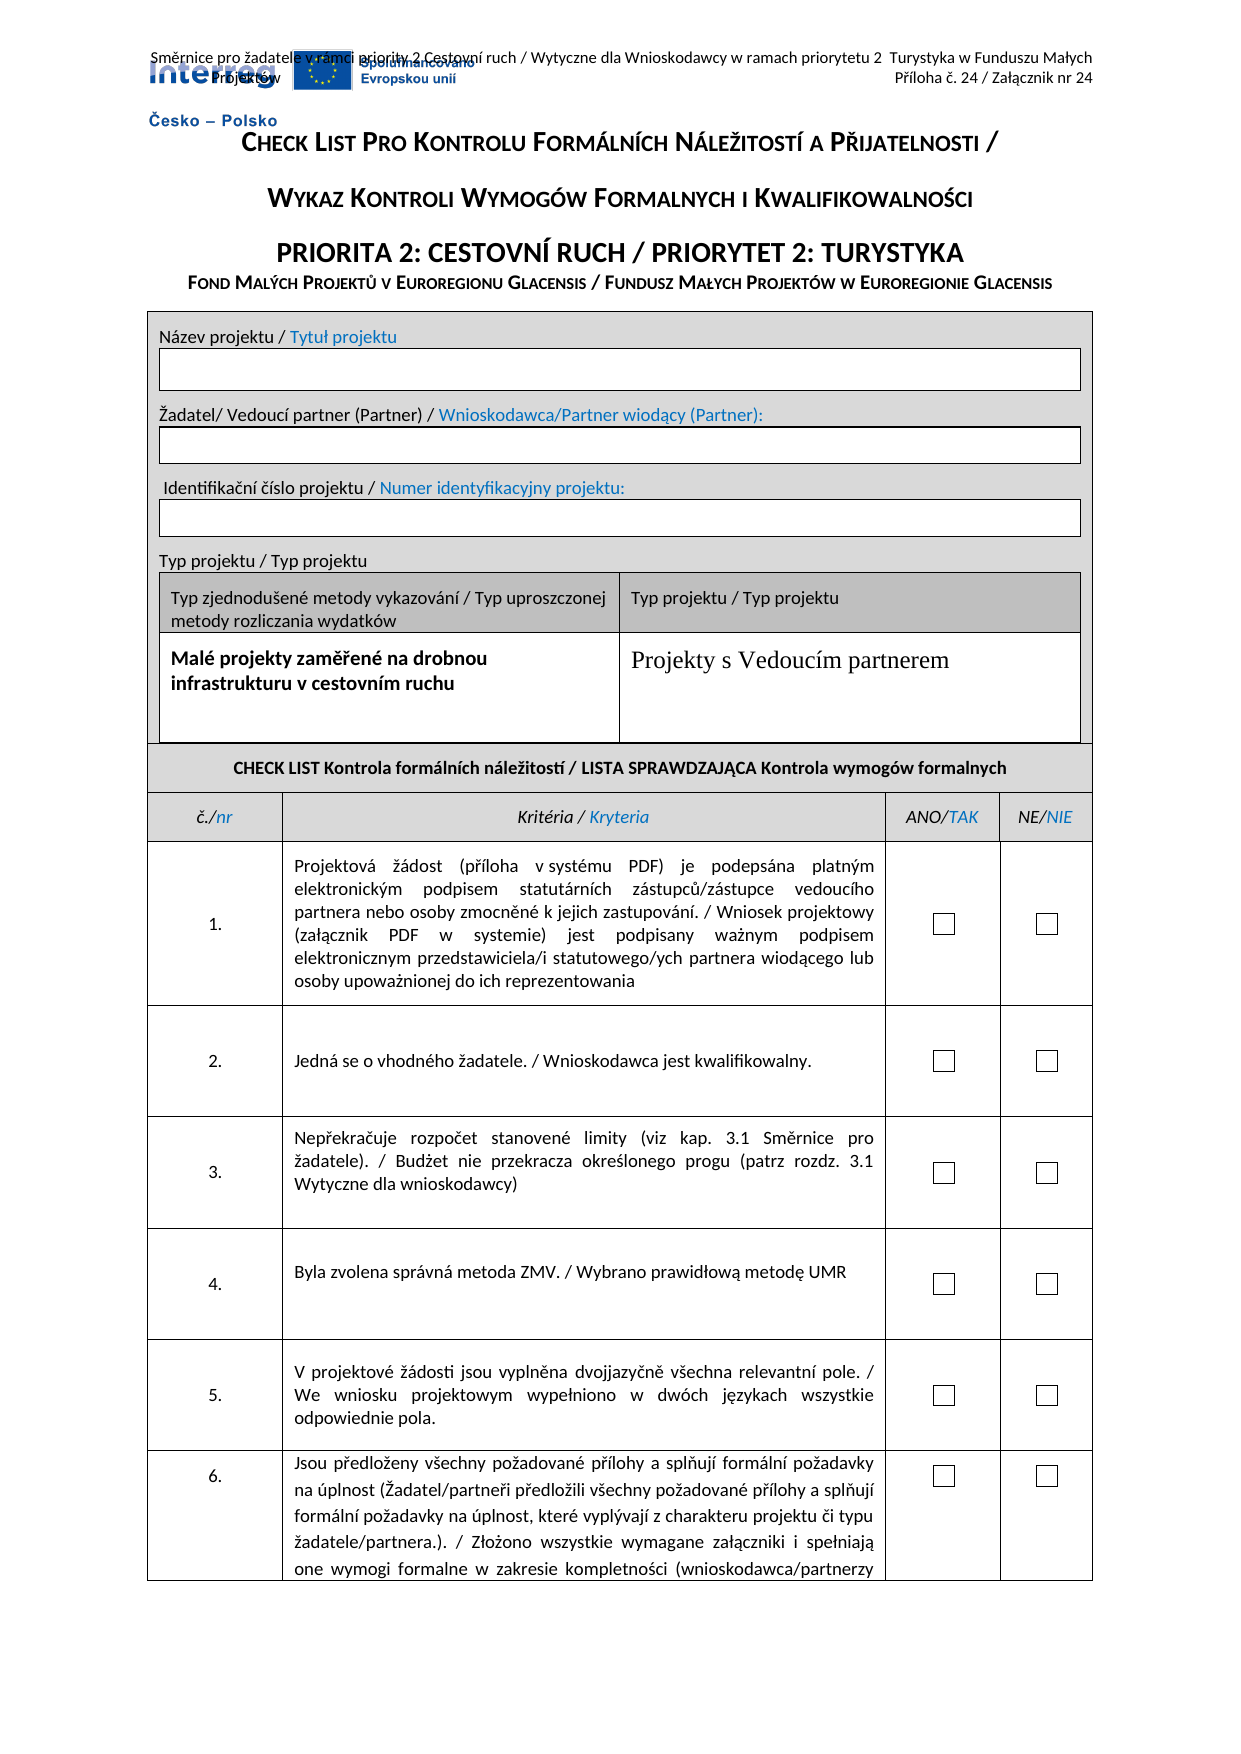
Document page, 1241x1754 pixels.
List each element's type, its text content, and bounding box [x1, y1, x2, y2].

table_cell 3. [148, 1117, 282, 1227]
table_cell Kritéria / Kryteria [283, 793, 885, 841]
table_cell NE/NIE [1000, 793, 1092, 841]
table_cell ANO/TAK [886, 793, 999, 841]
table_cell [283, 1451, 885, 1580]
table_cell Byla zvolena správná metoda ZMV. / Wybrano prawidłową metodę UMR [283, 1229, 885, 1339]
table_cell [886, 1451, 1000, 1580]
table_cell [886, 1340, 1000, 1450]
table_cell [1001, 1117, 1092, 1227]
picture [147, 47, 476, 130]
table_cell Projektová žádost (příloha v systému PDF) je podepsána platným elektronickým podpisem statutárních zástupců/zástupce vedoucího partnera nebo osoby zmocněné k jejich zastupování. / Wniosek projektowy (załącznik PDF w systemie) jest podpisany ważnym podpisem elektronicznym przedstawiciela/i statutowego/ych partnera wiodącego lub osoby upoważnionej do ich reprezentowania [283, 842, 885, 1004]
table_cell CHECK LIST Kontrola formálních náležitostí / Lista sprawdzająca Kontrola wymogów formalnych [148, 744, 1092, 792]
table_cell [886, 1117, 1000, 1227]
table_cell 6. [148, 1451, 282, 1580]
table_cell Nepřekračuje rozpočet stanovené limity (viz kap. 3.1 Směrnice pro žadatele). / Budżet nie przekracza określonego progu (patrz rozdz. 3.1 Wytyczne dla wnioskodawcy) [283, 1117, 885, 1227]
table_cell 1. [148, 842, 282, 1004]
table_cell [886, 842, 1000, 1004]
table_cell [1001, 1451, 1092, 1580]
table_cell 5. [148, 1340, 282, 1450]
table_cell [1001, 1006, 1092, 1116]
table_cell [886, 1229, 1000, 1339]
table_cell [886, 1006, 1000, 1116]
table_cell Jedná se o vhodného žadatele. / Wnioskodawca jest kwalifikowalny. [283, 1006, 885, 1116]
table_cell 2. [148, 1006, 282, 1116]
table_cell 4. [148, 1229, 282, 1339]
table_cell V projektové žádosti jsou vyplněna dvojjazyčně všechna relevantní pole. / We wniosku projektowym wypełniono w dwóch językach wszystkie odpowiednie pola. [283, 1340, 885, 1450]
table_cell [1001, 1340, 1092, 1450]
table_header Název projektu / Tytuł projektu Žadatel/ Vedoucí partner (Partner) / Wnioskodawca/Partner wiodący (Partner): Identifikační číslo projektu / Numer identyfikacyjny projektu: Typ projektu / Typ projektu [148, 312, 1092, 743]
table_cell [1001, 1229, 1092, 1339]
table_cell [1001, 842, 1092, 1004]
table_cell č./nr [148, 793, 282, 841]
